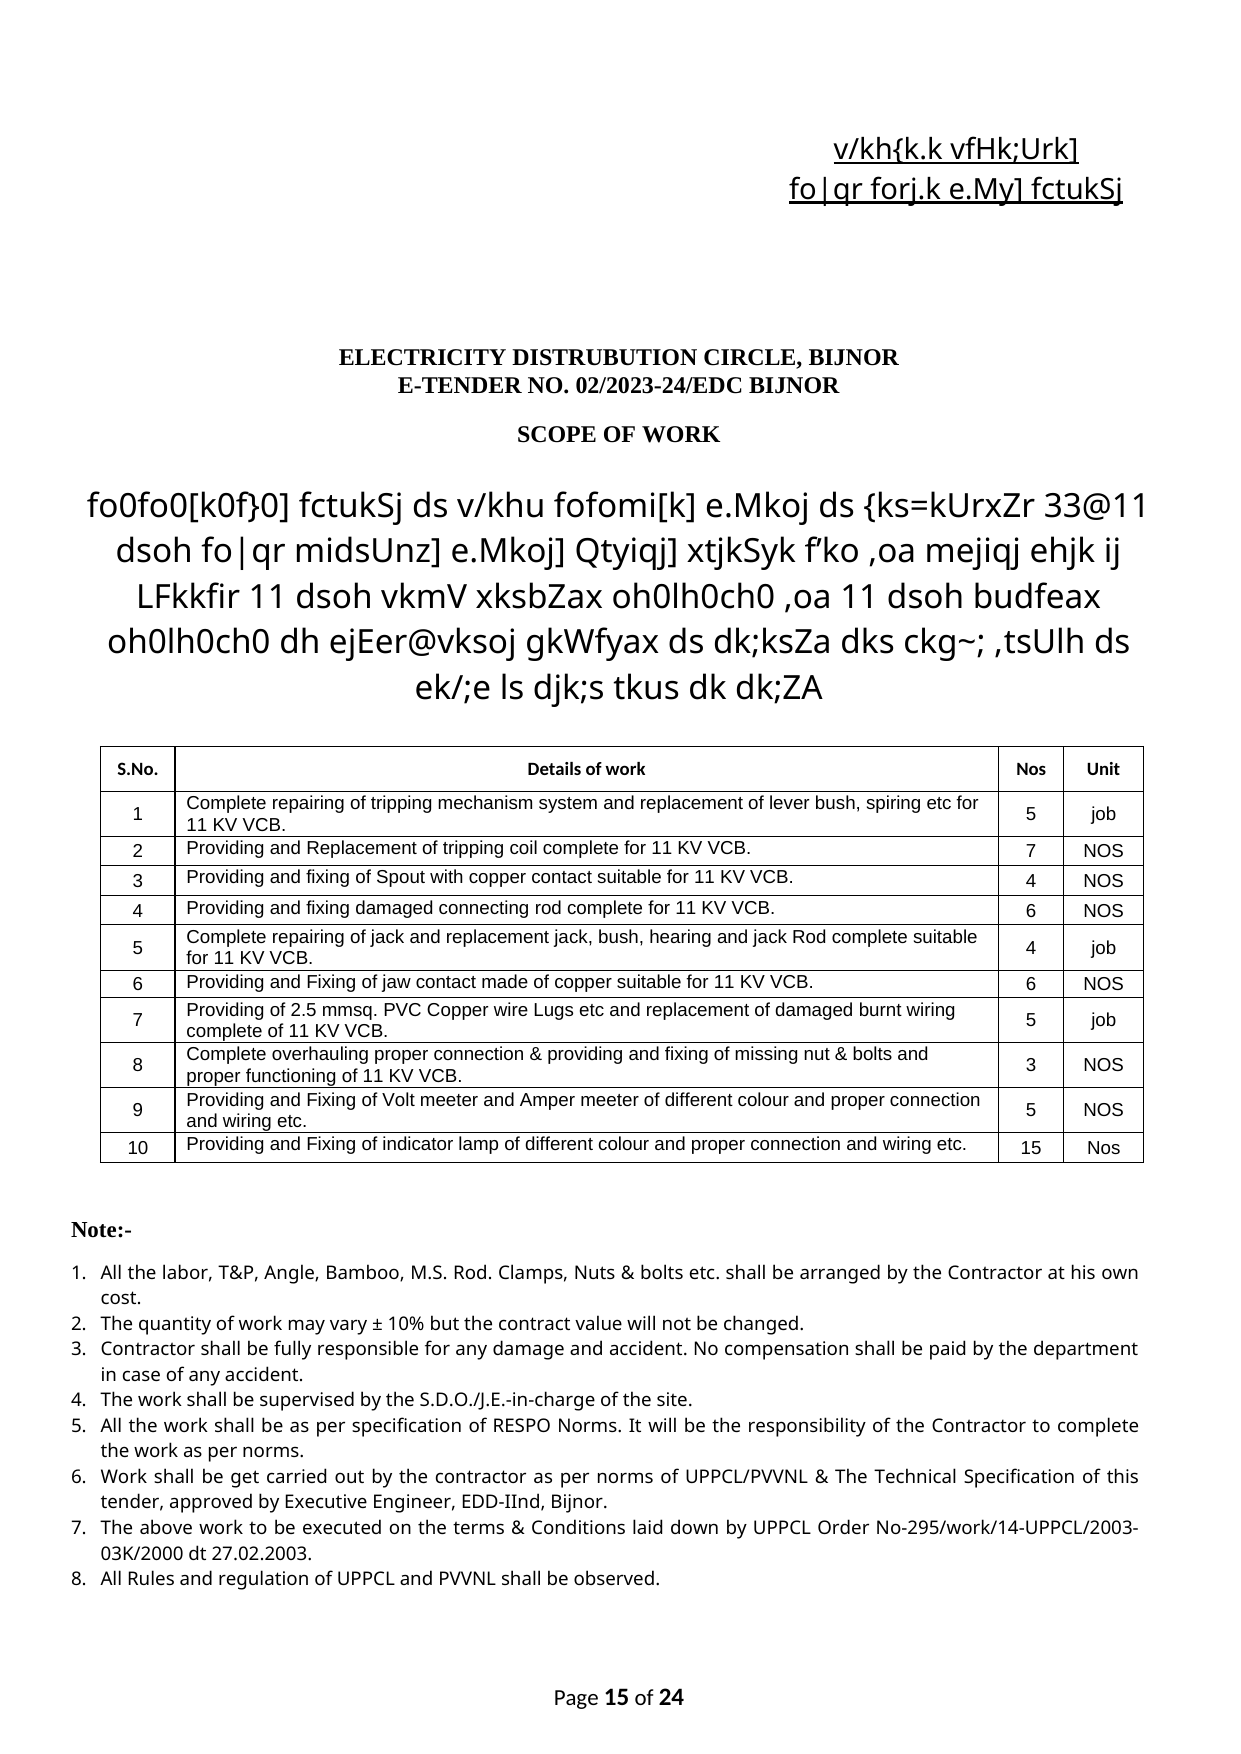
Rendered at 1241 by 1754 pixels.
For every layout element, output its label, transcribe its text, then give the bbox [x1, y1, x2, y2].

table_cell 10 [101, 1133, 174, 1162]
list The quantity of work may vary ± 10% but the contract value will not be changed. [71, 1310, 1141, 1336]
list Contractor shall be fully responsible for any damage and accident. No compensation shall be paid by the department in case of any accident. [71, 1336, 1141, 1387]
table_cell 5 [999, 998, 1063, 1042]
table_cell 7 [999, 837, 1063, 865]
table_cell Nos [1064, 1133, 1143, 1162]
text fo|qr forj.k e.My] fctukSj [735, 168, 1176, 208]
list All the work shall be as per specification of RESPO Norms. It will be the responsibility of the Contractor to complete the work as per norms. [71, 1412, 1141, 1463]
table_cell 6 [101, 971, 174, 997]
table_cell NOS [1064, 971, 1143, 997]
table_cell 5 [999, 792, 1063, 836]
table_cell job [1064, 925, 1143, 969]
table_cell Providing and fixing damaged connecting rod complete for 11 KV VCB. [176, 896, 998, 924]
list The work shall be supervised by the S.D.O./J.E.-in-charge of the site. [71, 1387, 1141, 1412]
table_cell Providing and Fixing of indicator lamp of different colour and proper connection and wiring etc. [176, 1133, 998, 1162]
table_cell job [1064, 792, 1143, 836]
table_cell 9 [101, 1088, 174, 1132]
table_cell Providing of 2.5 mmsq. PVC Copper wire Lugs etc and replacement of damaged burnt wiring complete of 11 KV VCB. [176, 998, 998, 1042]
table_cell Complete repairing of tripping mechanism system and replacement of lever bush, spiring etc for 11 KV VCB. [176, 792, 998, 836]
table_header S.No. [101, 747, 174, 791]
list All the labor, T&P, Angle, Bamboo, M.S. Rod. Clamps, Nuts & bolts etc. shall be arranged by the Contractor at his own cost. [71, 1259, 1141, 1310]
table_cell 5 [999, 1088, 1063, 1132]
table_cell Providing and Fixing of jaw contact made of copper suitable for 11 KV VCB. [176, 971, 998, 997]
table_cell 4 [999, 925, 1063, 969]
table_cell NOS [1064, 896, 1143, 924]
table_cell NOS [1064, 1043, 1143, 1087]
table_cell 7 [101, 998, 174, 1042]
table_header Unit [1064, 747, 1143, 791]
table_cell 2 [101, 837, 174, 865]
table_cell 8 [101, 1043, 174, 1087]
table_cell Complete repairing of jack and replacement jack, bush, hearing and jack Rod complete suitable for 11 KV VCB. [176, 925, 998, 969]
table_cell Providing and Fixing of Volt meeter and Amper meeter of different colour and proper connection and wiring etc. [176, 1088, 998, 1132]
table_cell 3 [101, 866, 174, 895]
table_cell 4 [999, 866, 1063, 895]
text SCOPE OF WORK [71, 420, 1166, 448]
table_cell 5 [101, 925, 174, 969]
table_cell NOS [1064, 866, 1143, 895]
table_cell 6 [999, 896, 1063, 924]
table_cell NOS [1064, 1088, 1143, 1132]
table_cell Complete overhauling proper connection & providing and fixing of missing nut & bolts and proper functioning of 11 KV VCB. [176, 1043, 998, 1087]
table_header Nos [999, 747, 1063, 791]
list The above work to be executed on the terms & Conditions laid down by UPPCL Order No-295/work/14-UPPCL/2003-03K/2000 dt 27.02.2003. [71, 1514, 1141, 1565]
table_cell 6 [999, 971, 1063, 997]
text E-TENDER NO. 02/2023-24/EDC BIJNOR [71, 371, 1166, 398]
table_cell NOS [1064, 837, 1143, 865]
table_cell 4 [101, 896, 174, 924]
text ELECTRICITY DISTRUBUTION CIRCLE, BIJNOR [71, 343, 1166, 371]
list Work shall be get carried out by the contractor as per norms of UPPCL/PVVNL & The Technical Specification of this tender, approved by Executive Engineer, EDD-IInd, Bijnor. [71, 1463, 1141, 1514]
list All Rules and regulation of UPPCL and PVVNL shall be observed. [71, 1565, 1141, 1591]
table_cell Providing and fixing of Spout with copper contact suitable for 11 KV VCB. [176, 866, 998, 895]
text v/kh{k.k vfHk;Urk] [735, 128, 1176, 168]
table_cell 3 [999, 1043, 1063, 1087]
table_cell job [1064, 998, 1143, 1042]
text Note:- [71, 1216, 1166, 1242]
table_cell Providing and Replacement of tripping coil complete for 11 KV VCB. [176, 837, 998, 865]
text fo0fo0[k0f}0] fctukSj ds v/khu fofomi[k] e.Mkoj ds {ks=kUrxZr 33@11 dsoh fo|qr midsUnz] e.Mkoj] Qtyiqj] xtjkSyk f’ko ,oa mejiqj ehjk ij LFkkfir 11 dsoh vkmV xksbZax oh0lh0ch0 ,oa 11 dsoh budfeax oh0lh0ch0 dh ejEer@vksoj gkWfyax ds dk;ksZa dks ckg~; ,tsUlh ds ek/;e ls djk;s tkus dk dk;ZA [71, 482, 1166, 709]
table_header Details of work [176, 747, 998, 791]
table_cell 15 [999, 1133, 1063, 1162]
table_cell 1 [101, 792, 174, 836]
